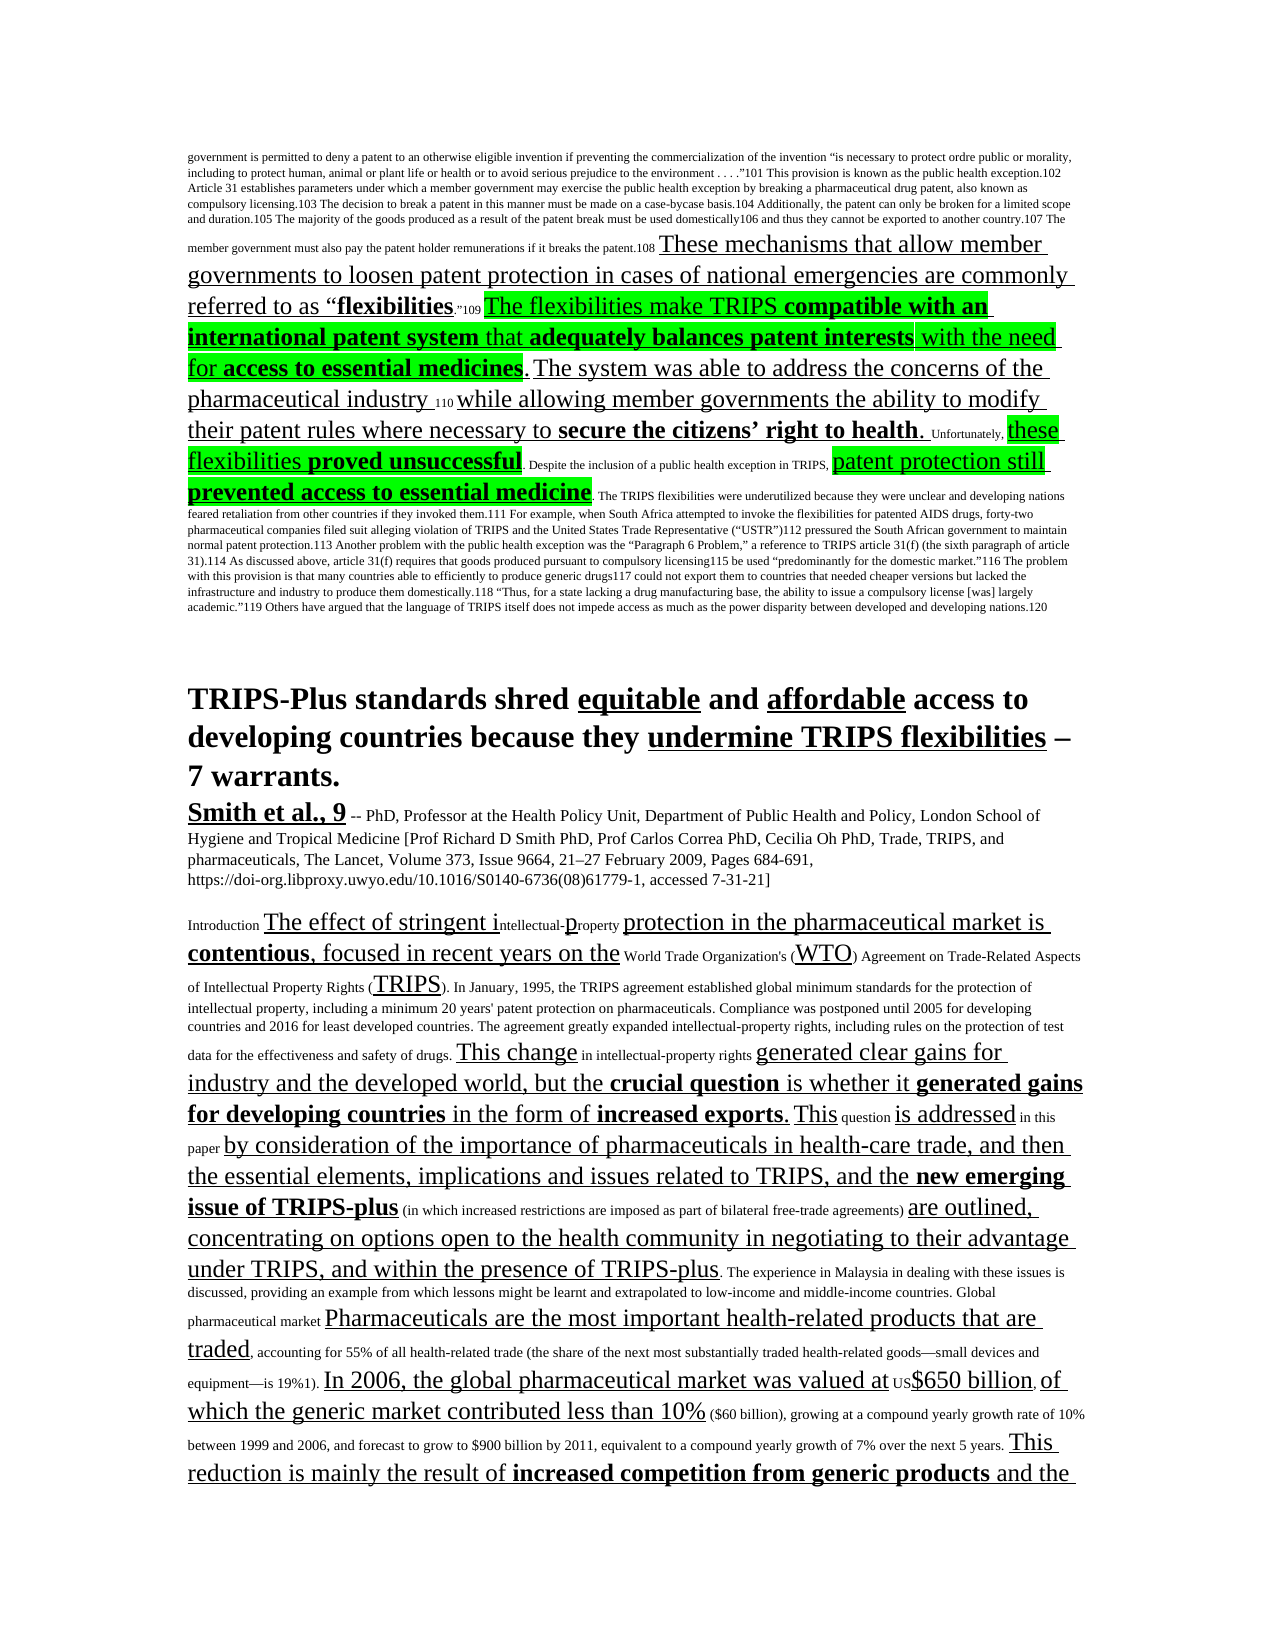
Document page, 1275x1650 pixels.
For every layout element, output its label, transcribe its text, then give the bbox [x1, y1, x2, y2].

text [187, 150, 1087, 614]
subtitle TRIPS-Plus standards shred equitable and affordable access to developing countries because they undermine TRIPS flexibilities – 7 warrants. [187, 680, 1087, 793]
text Smith et al., 9 -- PhD, Professor at the Health Policy Unit, Department of Public Health and Policy, London School of Hygiene and Tropical Medicine [Prof Richard D Smith PhD, Prof Carlos Correa PhD, Cecilia Oh PhD, Trade, TRIPS, and pharmaceuticals, The Lancet, Volume 373, Issue 9664, 21–27 February 2009, Pages 684-691, https://doi-org.libproxy.uwyo.edu/10.1016/S0140-6736(08)61779-1, accessed 7-31-21] [187, 796, 1087, 889]
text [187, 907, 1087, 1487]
